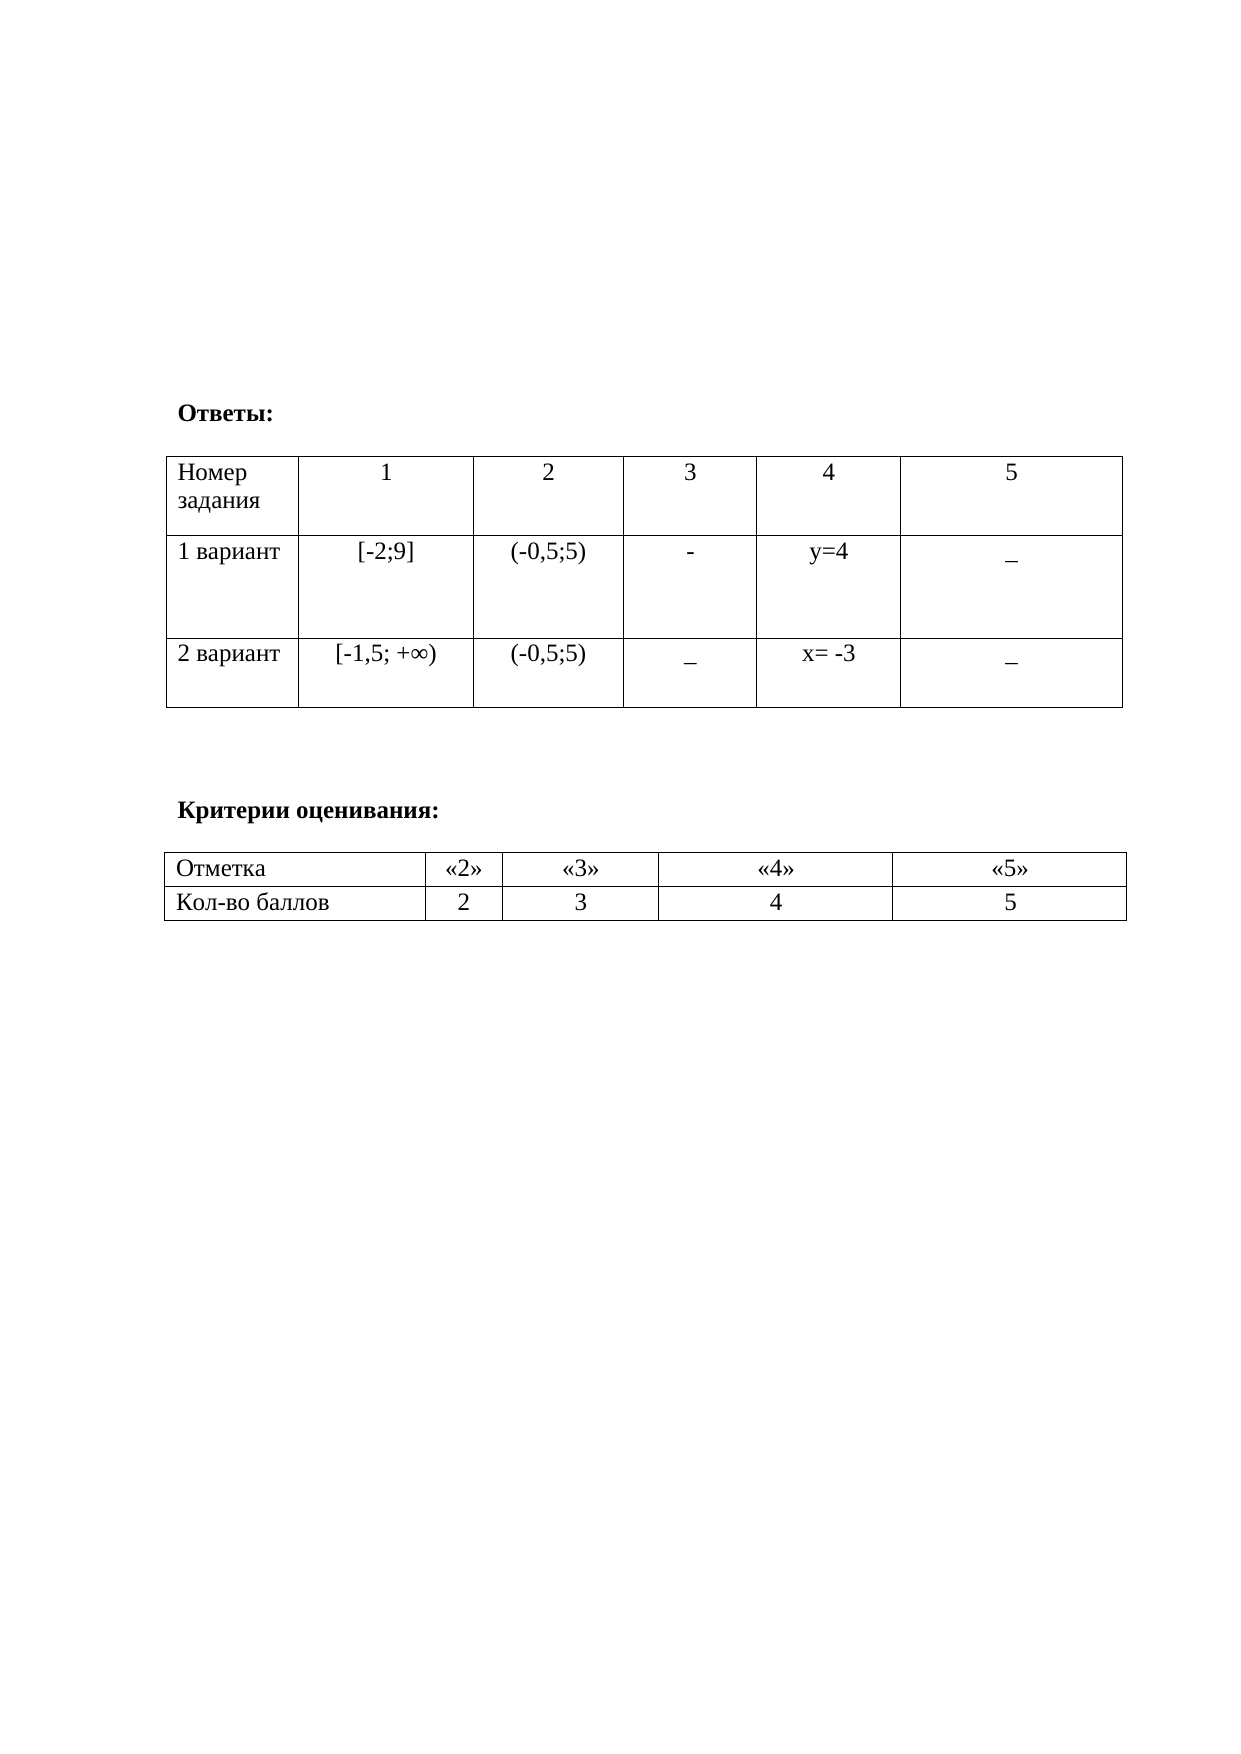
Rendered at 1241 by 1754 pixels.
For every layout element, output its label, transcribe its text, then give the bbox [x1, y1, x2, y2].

table_cell у=4 [757, 536, 900, 637]
table_cell 2 вариант [167, 639, 298, 707]
table_cell х= -3 [757, 639, 900, 707]
table_header Номер задания [167, 457, 298, 535]
table_header «2» [426, 853, 502, 886]
table_header «4» [659, 853, 892, 886]
table_header 3 [624, 457, 756, 535]
table_header 4 [757, 457, 900, 535]
table_cell - [624, 536, 756, 637]
table_cell _ [901, 639, 1122, 707]
table_cell (-0,5;5) [474, 536, 623, 637]
table_cell [-1,5; +∞) [299, 639, 473, 707]
table_cell 3 [503, 887, 658, 919]
table_cell _ [624, 639, 756, 707]
table_header 1 [299, 457, 473, 535]
text Ответы: [177, 398, 1152, 427]
table_cell 1 вариант [167, 536, 298, 637]
table_cell 5 [893, 887, 1126, 919]
table_header «5» [893, 853, 1126, 886]
table_cell (-0,5;5) [474, 639, 623, 707]
table_cell [-2;9] [299, 536, 473, 637]
table_cell Кол-во баллов [165, 887, 425, 919]
table_header Отметка [165, 853, 425, 886]
table_header «3» [503, 853, 658, 886]
table_cell 2 [426, 887, 502, 919]
table_header 5 [901, 457, 1122, 535]
table_cell 4 [659, 887, 892, 919]
text Критерии оценивания: [177, 795, 1152, 823]
table_header 2 [474, 457, 623, 535]
table_cell _ [901, 536, 1122, 637]
